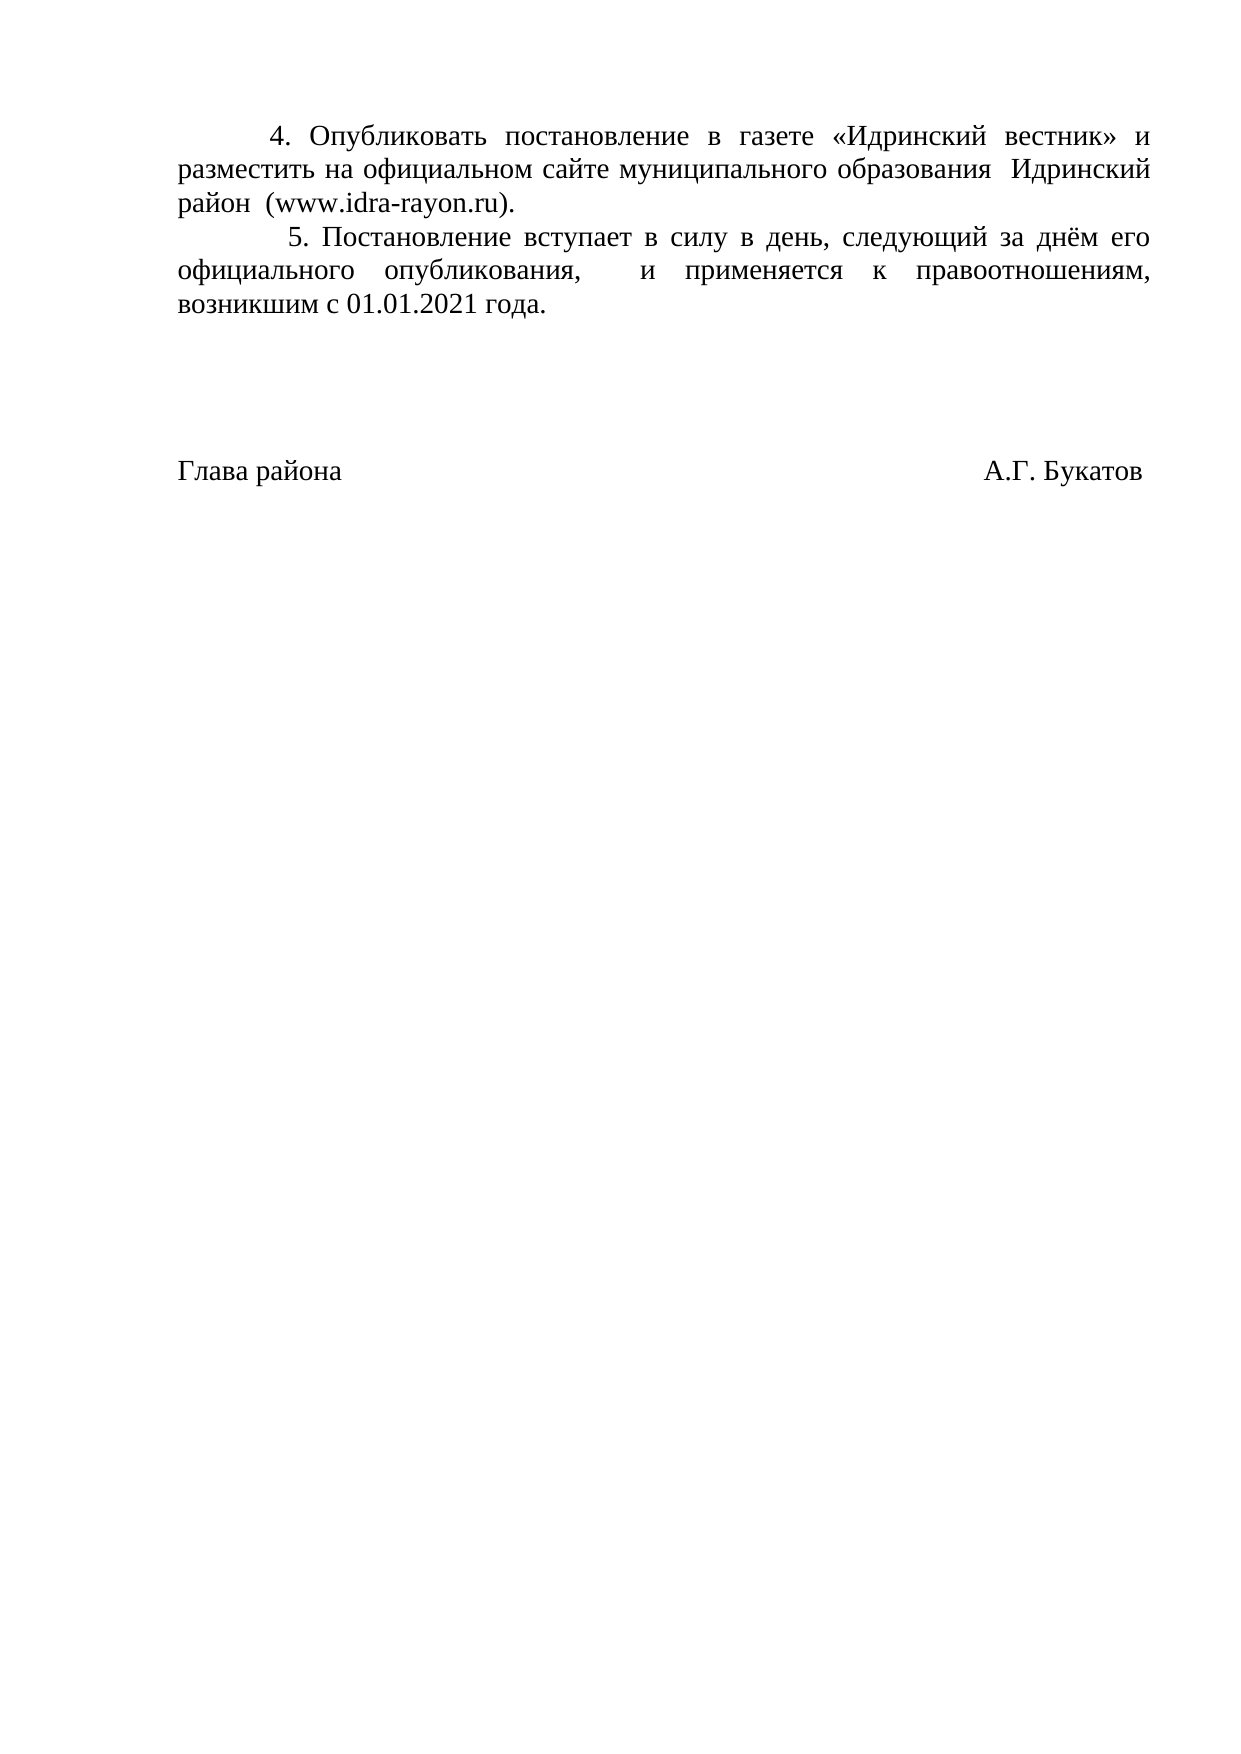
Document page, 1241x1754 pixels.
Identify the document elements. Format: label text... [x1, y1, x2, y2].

text Глава района А.Г. Букатов [177, 453, 1152, 487]
text 5. Постановление вступает в силу в день, следующий за днём его официального опубликования, и применяется к правоотношениям, возникшим с 01.01.2021 года. [177, 219, 1152, 319]
text 4. Опубликовать постановление в газете «Идринский вестник» и разместить на официальном сайте муниципального образования Идринский район (www.idra-rayon.ru). [177, 118, 1152, 219]
